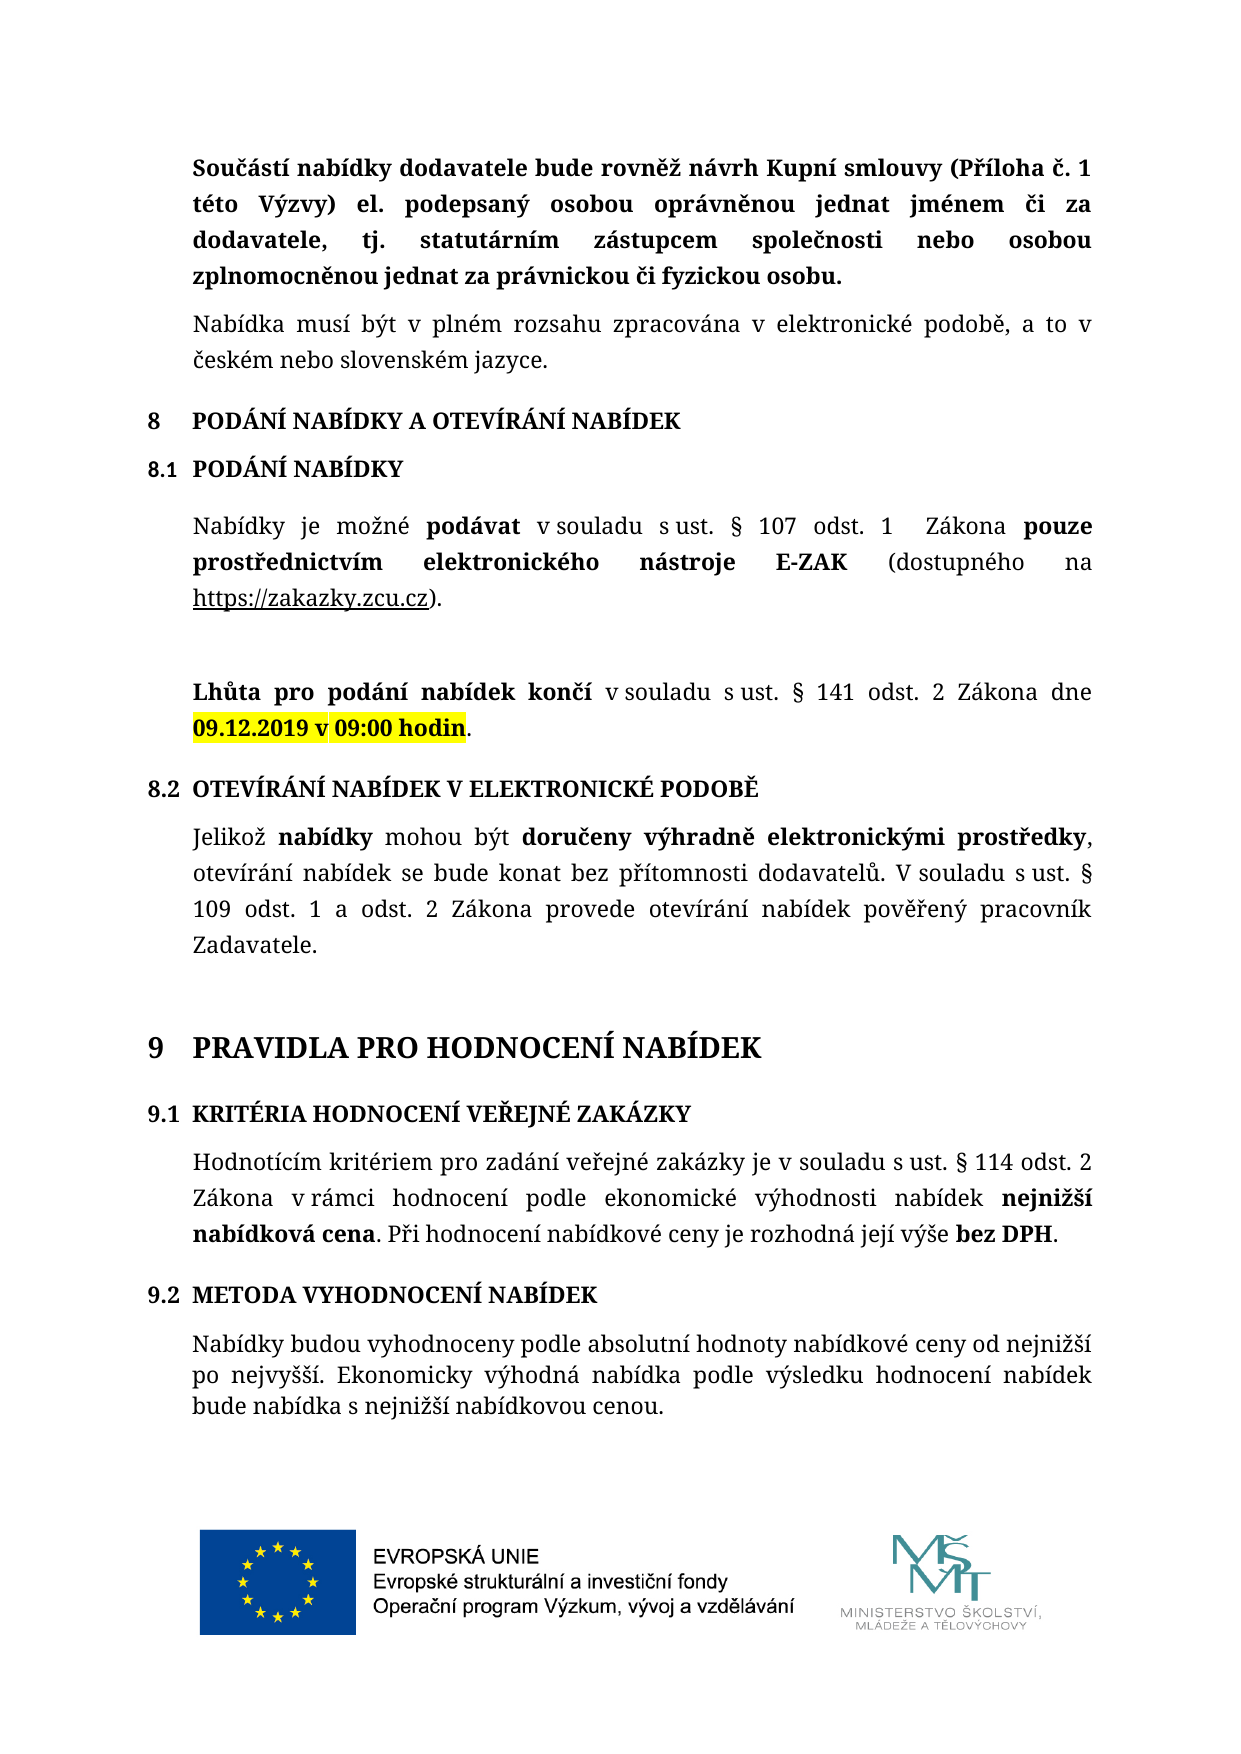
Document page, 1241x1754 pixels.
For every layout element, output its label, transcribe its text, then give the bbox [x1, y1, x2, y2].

subtitle 9.1 KRITÉRIA HODNOCENÍ VEŘEJNÉ ZAKÁZKY [147, 1098, 1093, 1129]
picture [147, 1477, 1093, 1687]
text Jelikož nabídky mohou být doručeny výhradně elektronickými prostředky, otevírání nabídek se bude konat bez přítomnosti dodavatelů. V souladu s ust. § 109 odst. 1 a odst. 2 Zákona provede otevírání nabídek pověřený pracovník Zadavatele. [193, 821, 1093, 960]
text 8.1 PODÁNÍ NABÍDKY [148, 453, 1093, 484]
text Nabídka musí být v plném rozsahu zpracována v elektronické podobě, a to v českém nebo slovenském jazyce. [193, 308, 1093, 375]
subtitle 8.2 OTEVÍRÁNÍ NABÍDEK V ELEKTRONICKÉ PODOBĚ [148, 772, 1093, 804]
subtitle 9.2 METODA VYHODNOCENÍ NABÍDEK [147, 1279, 1093, 1310]
text Nabídky budou vyhodnoceny podle absolutní hodnoty nabídkové ceny od nejnižší po nejvyšší. Ekonomicky výhodná nabídka podle výsledku hodnocení nabídek bude nabídka s nejnižší nabídkovou cenou. [192, 1327, 1093, 1421]
text Hodnotícím kritériem pro zadání veřejné zakázky je v souladu s ust. § 114 odst. 2 Zákona v rámci hodnocení podle ekonomické výhodnosti nabídek nejnižší nabídková cena. Při hodnocení nabídkové ceny je rozhodná její výše bez DPH. [193, 1146, 1093, 1249]
text Součástí nabídky dodavatele bude rovněž návrh Kupní smlouvy (Příloha č. 1 této Výzvy) el. podepsaný osobou oprávněnou jednat jménem či za dodavatele, tj. statutárním zástupcem společnosti nebo osobou zplnomocněnou jednat za právnickou či fyzickou osobu. [192, 152, 1093, 291]
subtitle 9 PRAVIDLA PRO HODNOCENÍ NABÍDEK [148, 1027, 1093, 1067]
text Lhůta pro podání nabídek končí v souladu s ust. § 141 odst. 2 Zákona dne 09.12.2019 v 09:00 hodin. [193, 676, 1093, 743]
text Nabídky je možné podávat v souladu s ust. § 107 odst. 1 Zákona pouze prostřednictvím elektronického nástroje E-ZAK (dostupného na https://zakazky.zcu.cz). [193, 510, 1093, 613]
subtitle 8 PODÁNÍ NABÍDKY A OTEVÍRÁNÍ NABÍDEK [147, 405, 1093, 436]
